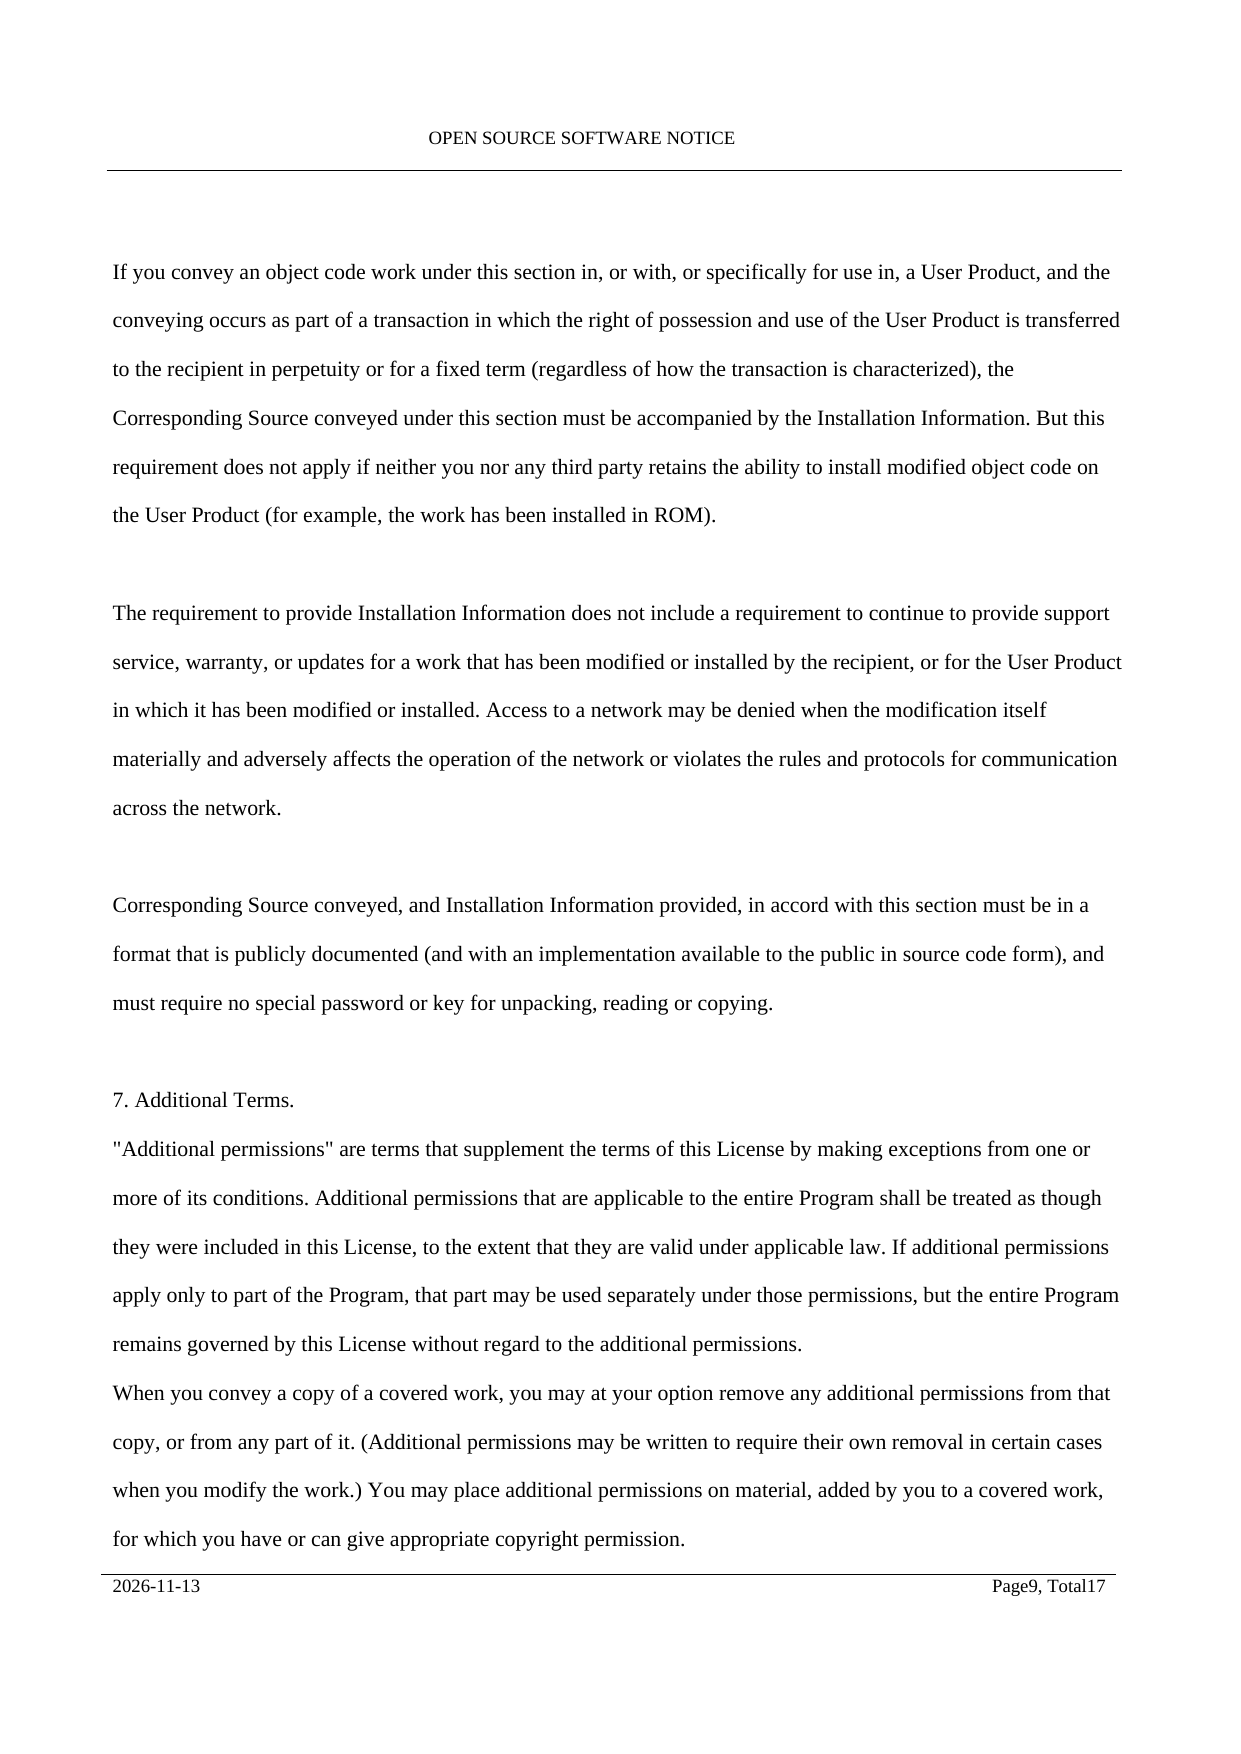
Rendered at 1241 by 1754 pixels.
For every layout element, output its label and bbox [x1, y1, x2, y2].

text [112, 206, 1128, 1555]
